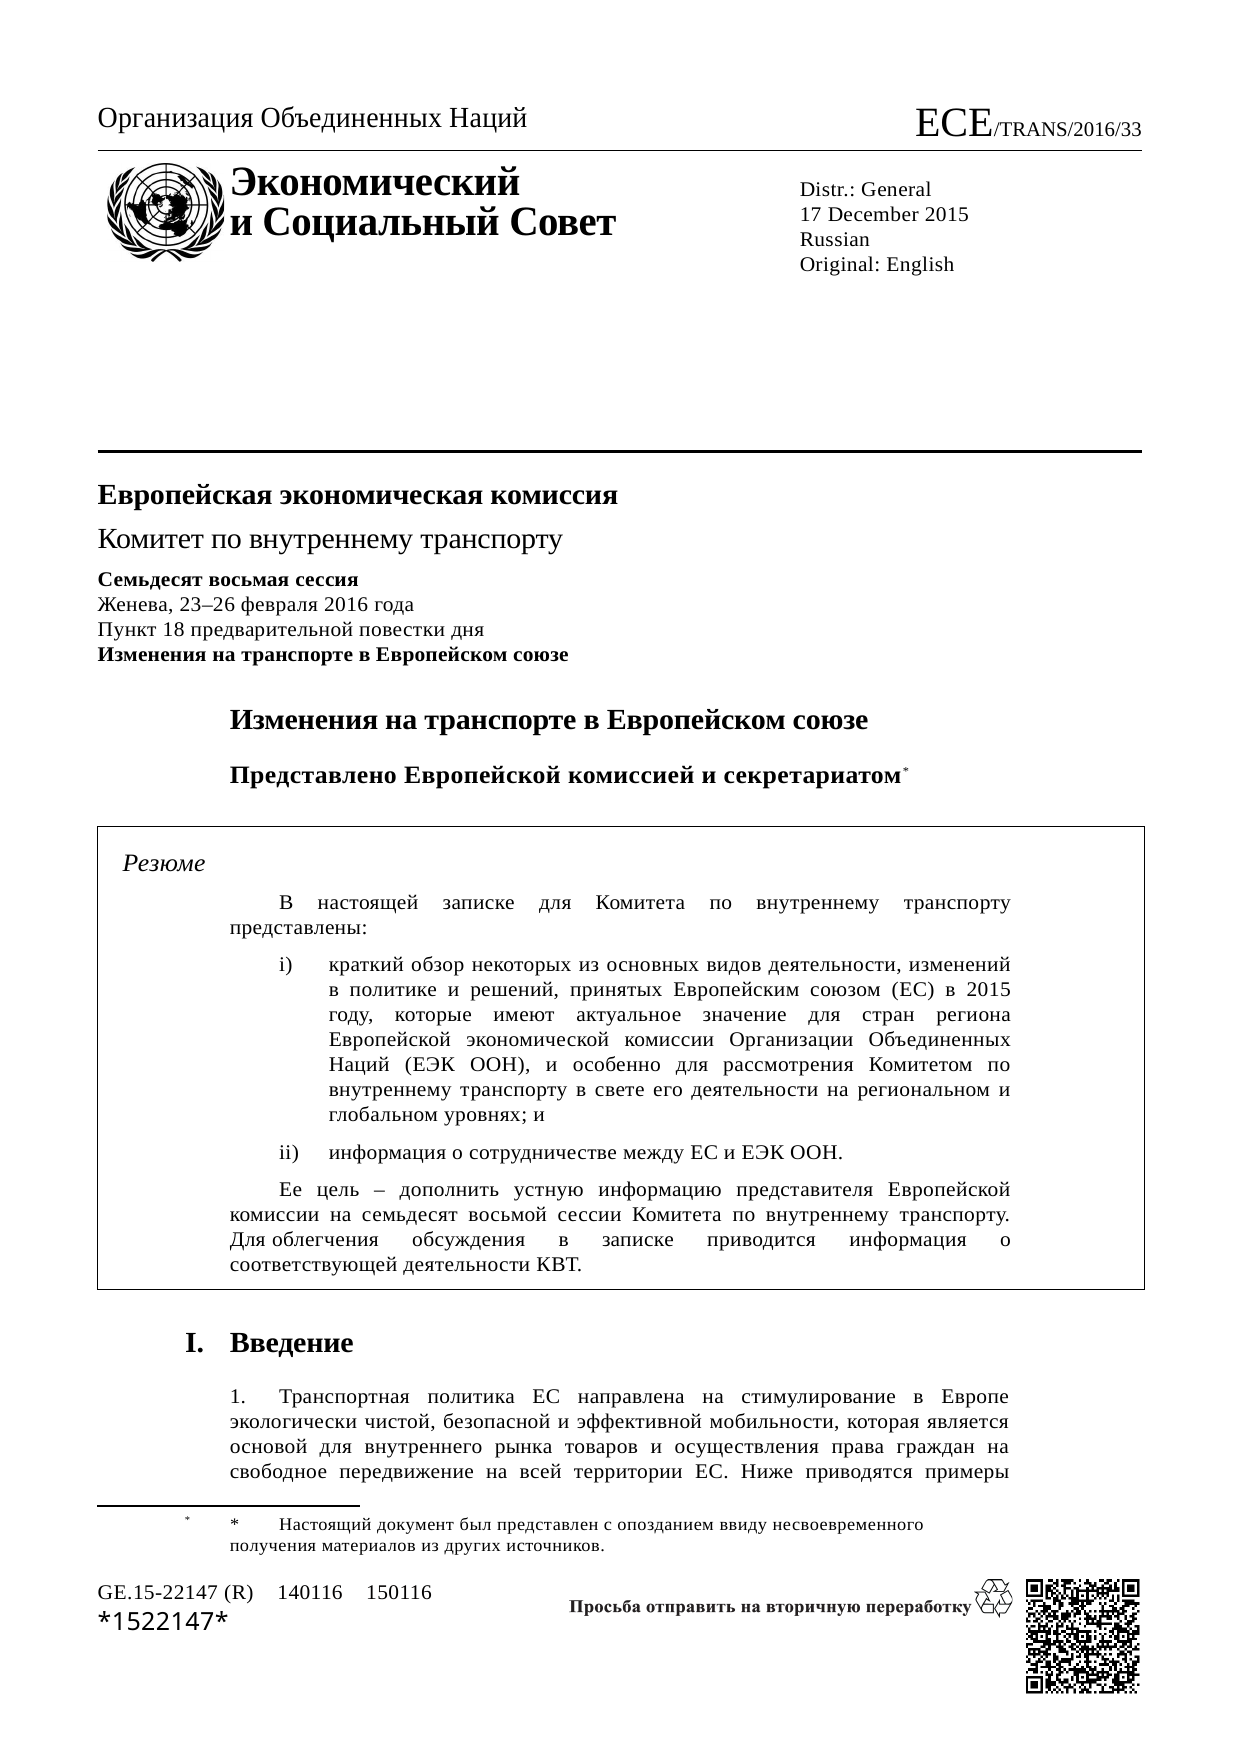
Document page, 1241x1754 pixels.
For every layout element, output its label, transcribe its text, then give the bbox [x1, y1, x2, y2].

text Изменения на транспорте в Европейском союзе [97, 704, 1011, 736]
table_cell В настоящей записке для Комитета по внутреннему транспорту представлены: [98, 889, 1144, 952]
picture [569, 1579, 1013, 1618]
table_header Резюме [98, 827, 1144, 889]
text Европейская экономическая комиссия [97, 479, 1143, 511]
text Семьдесят восьмая сессия [97, 567, 1143, 592]
text Комитет по внутреннему транспорту [97, 523, 1143, 554]
picture [107, 163, 225, 262]
table_cell i) краткий обзор некоторых из основных видов деятельности, изменений в политике и решений, принятых Европейским союзом (ЕС) в 2015 году, которые имеют актуальное значение для стран региона Европейской экономической комиссии Организации Объединенных Наций (ЕЭК ООН), и особенно для рассмотрения Комитетом по внутреннему транспорту в свете его деятельности на региональном и глобальном уровнях; и [98, 952, 1144, 1139]
text Представлено Европейской комиссией и секретариатом* [97, 761, 1011, 789]
text Пункт 18 предварительной повестки дня [97, 617, 1143, 642]
text I. Введение [97, 1327, 1011, 1358]
table_cell Ее цель – дополнить устную информацию представителя Европейской комиссии на семьдесят восьмой сессии Комитета по внутреннему транспорту. Для облегчения обсуждения в записке приводится информация о соответствующей деятельности КВТ. [98, 1177, 1144, 1289]
text Изменения на транспорте в Европейском союзе [97, 642, 1143, 667]
table_cell ii) информация о сотрудничестве между ЕС и ЕЭК ООН. [98, 1139, 1144, 1177]
picture [1026, 1579, 1140, 1694]
text Женева, 23–26 февраля 2016 года [97, 592, 1143, 617]
